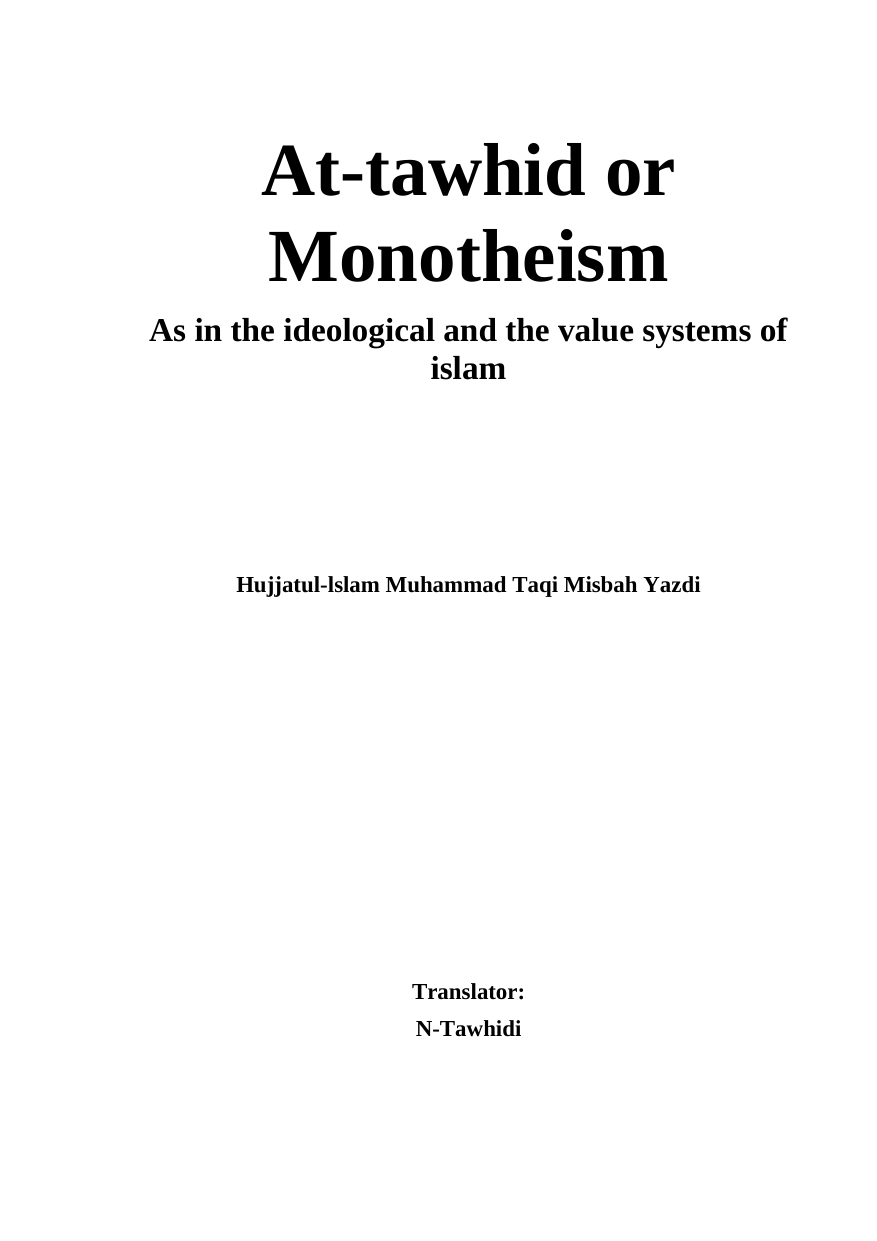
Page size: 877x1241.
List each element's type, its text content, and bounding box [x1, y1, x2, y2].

text N-Tawhidi [120, 1012, 817, 1043]
text Translator: [120, 974, 817, 1005]
subtitle As in the ideological and the value systems of islam [120, 310, 817, 387]
text Hujjatul-lslam Muhammad Taqi Misbah Yazdi [120, 568, 817, 599]
subtitle At-tawhid or Monotheism [120, 125, 817, 297]
